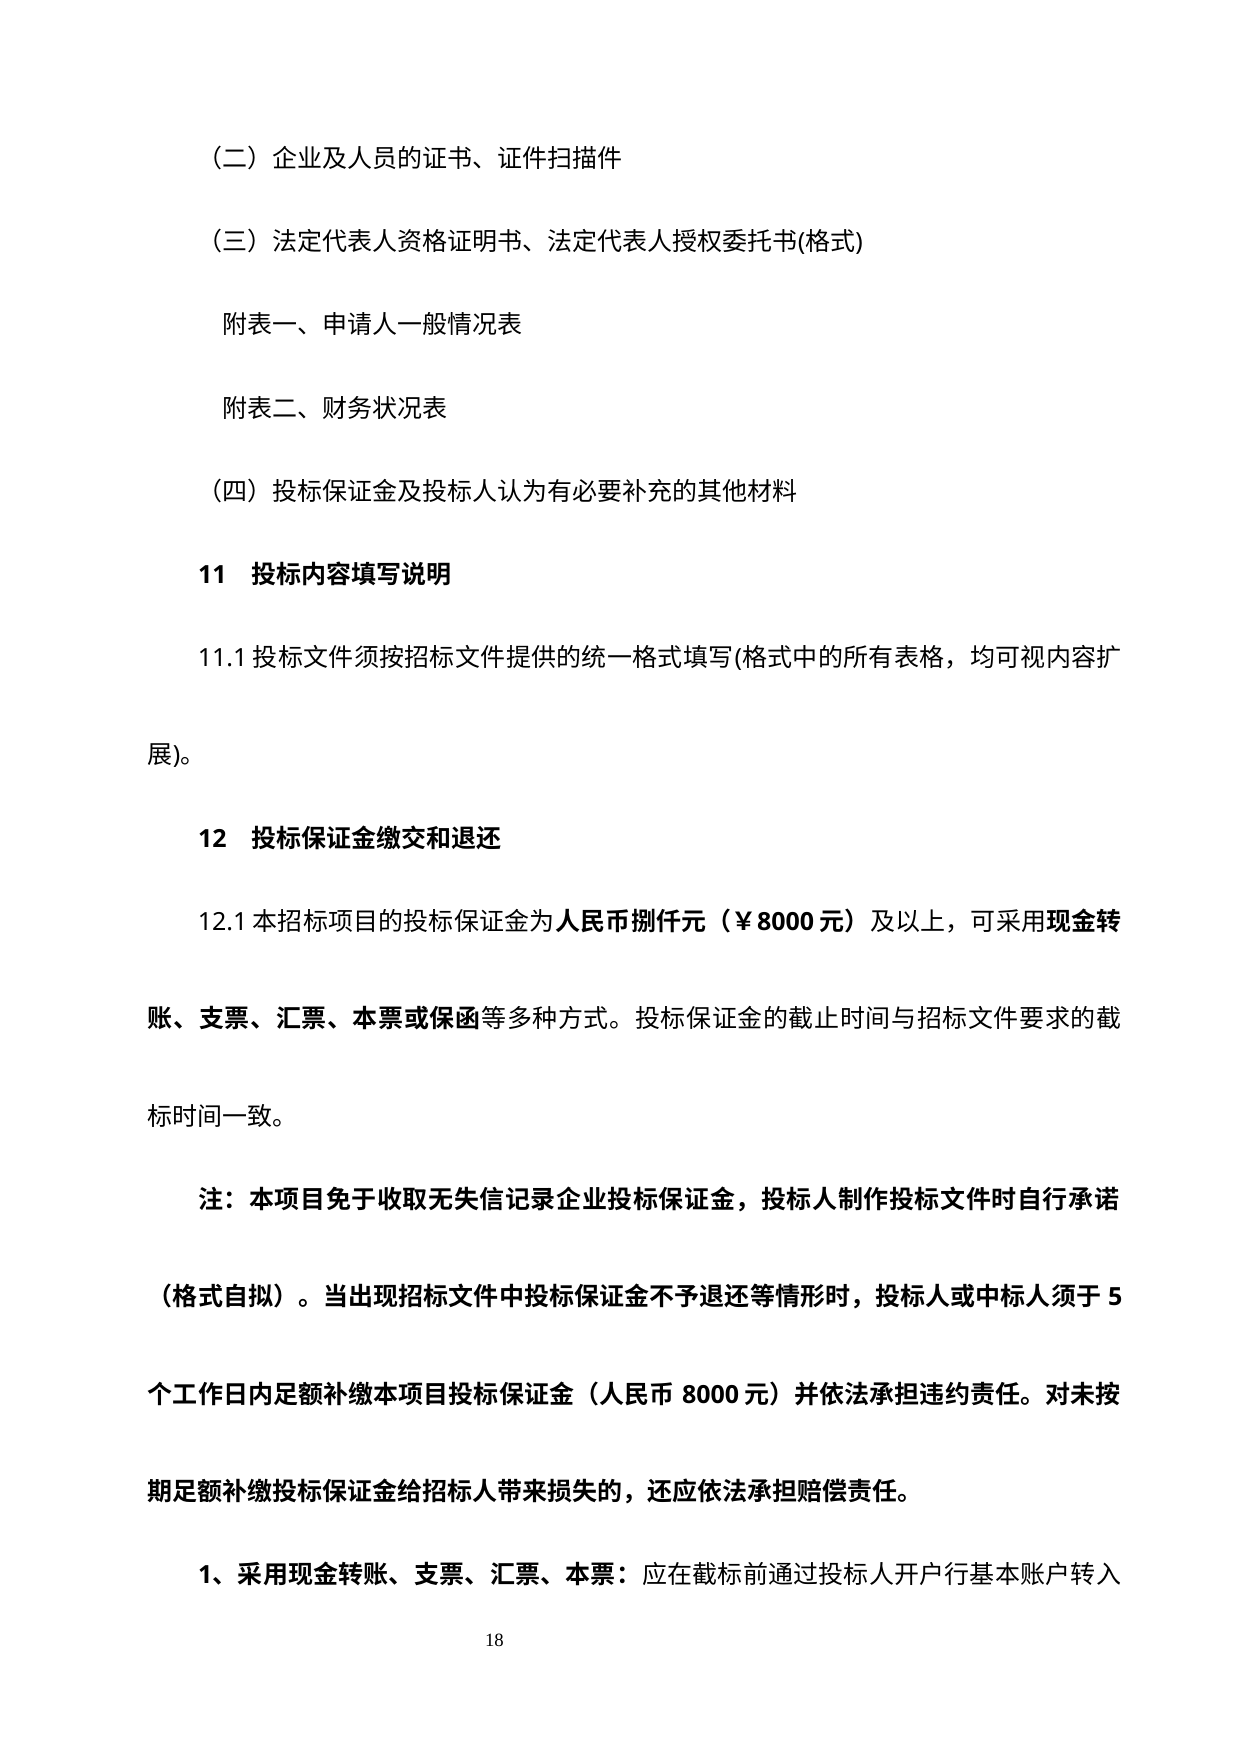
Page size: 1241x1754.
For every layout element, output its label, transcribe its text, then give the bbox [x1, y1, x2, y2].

text 附表一、申请人一般情况表 [148, 291, 1122, 356]
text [148, 1541, 1122, 1606]
text （二）企业及人员的证书、证件扫描件 [148, 124, 1122, 189]
text 12.1本招标项目的投标保证金为人民币捌仟元（￥8000元）及以上，可采用现金转账、支票、汇票、本票或保函等多种方式。投标保证金的截止时间与招标文件要求的截标时间一致。 [148, 887, 1122, 1147]
text 11.1投标文件须按招标文件提供的统一格式填写(格式中的所有表格，均可视内容扩展)。 [148, 623, 1122, 786]
text 附表二、财务状况表 [148, 374, 1122, 439]
text 12 投标保证金缴交和退还 [148, 804, 1122, 869]
text （三）法定代表人资格证明书、法定代表人授权委托书(格式) [148, 207, 1122, 272]
text （四）投标保证金及投标人认为有必要补充的其他材料 [148, 457, 1122, 522]
text 注：本项目免于收取无失信记录企业投标保证金，投标人制作投标文件时自行承诺（格式自拟）。当出现招标文件中投标保证金不予退还等情形时，投标人或中标人须于5个工作日内足额补缴本项目投标保证金（人民币8000元）并依法承担违约责任。对未按期足额补缴投标保证金给招标人带来损失的，还应依法承担赔偿责任。 [148, 1165, 1122, 1522]
text 11 投标内容填写说明 [148, 540, 1122, 605]
